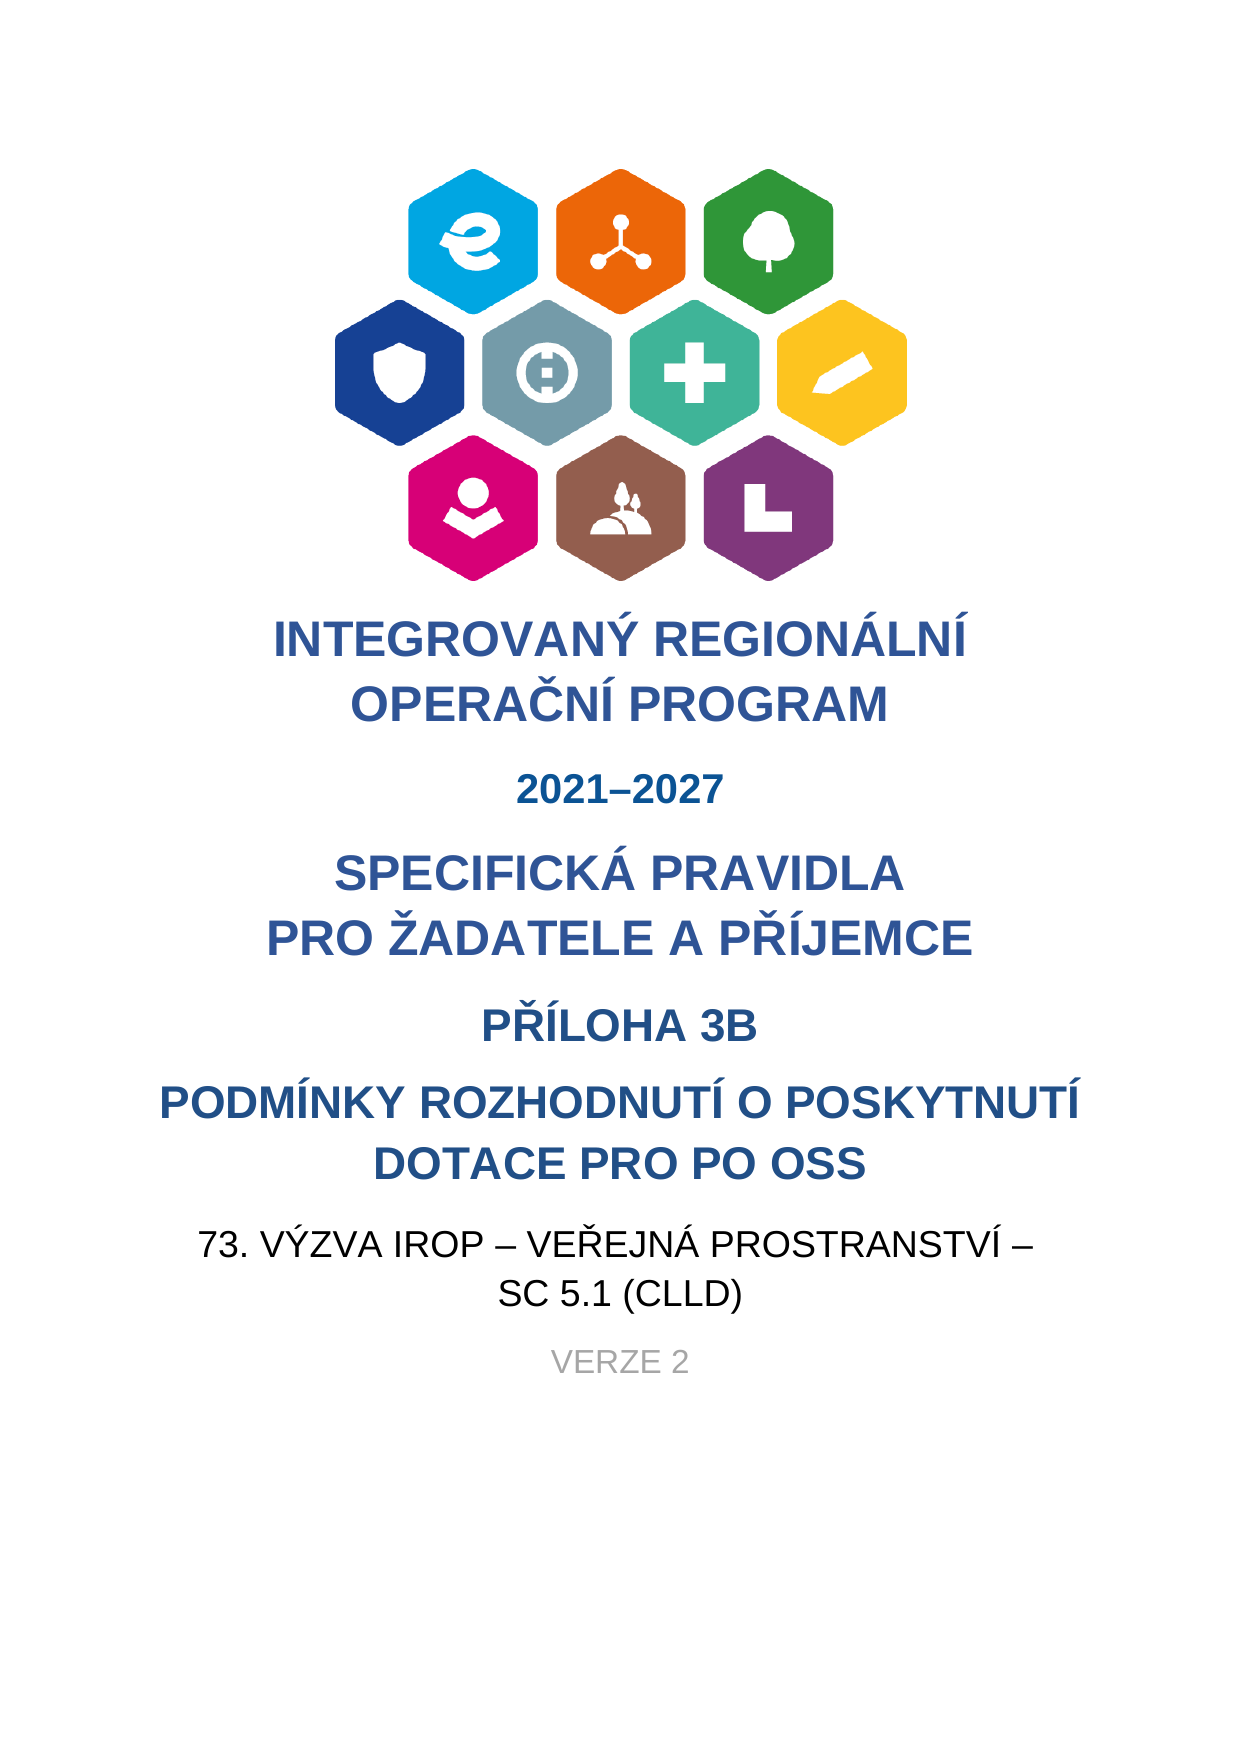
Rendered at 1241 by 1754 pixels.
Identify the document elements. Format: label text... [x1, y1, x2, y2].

text 2021–2027 [148, 764, 1093, 812]
text 73. výzva IROP – VEŘEJNÁ PROSTRANSTVÍ – SC 5.1 (CLLD) [148, 1222, 1093, 1314]
text PŘÍLOHA 3B [148, 998, 1093, 1051]
text PodMÍNKY Rozhodnutí o poskytnutí dotace pro PO OSS [148, 1076, 1093, 1189]
picture [306, 151, 935, 610]
text SPECIFICKÁ PRAVIDLA PRO ŽADATELE A PŘÍJEMCE [148, 843, 1093, 966]
text verze 2 [148, 1342, 1093, 1380]
